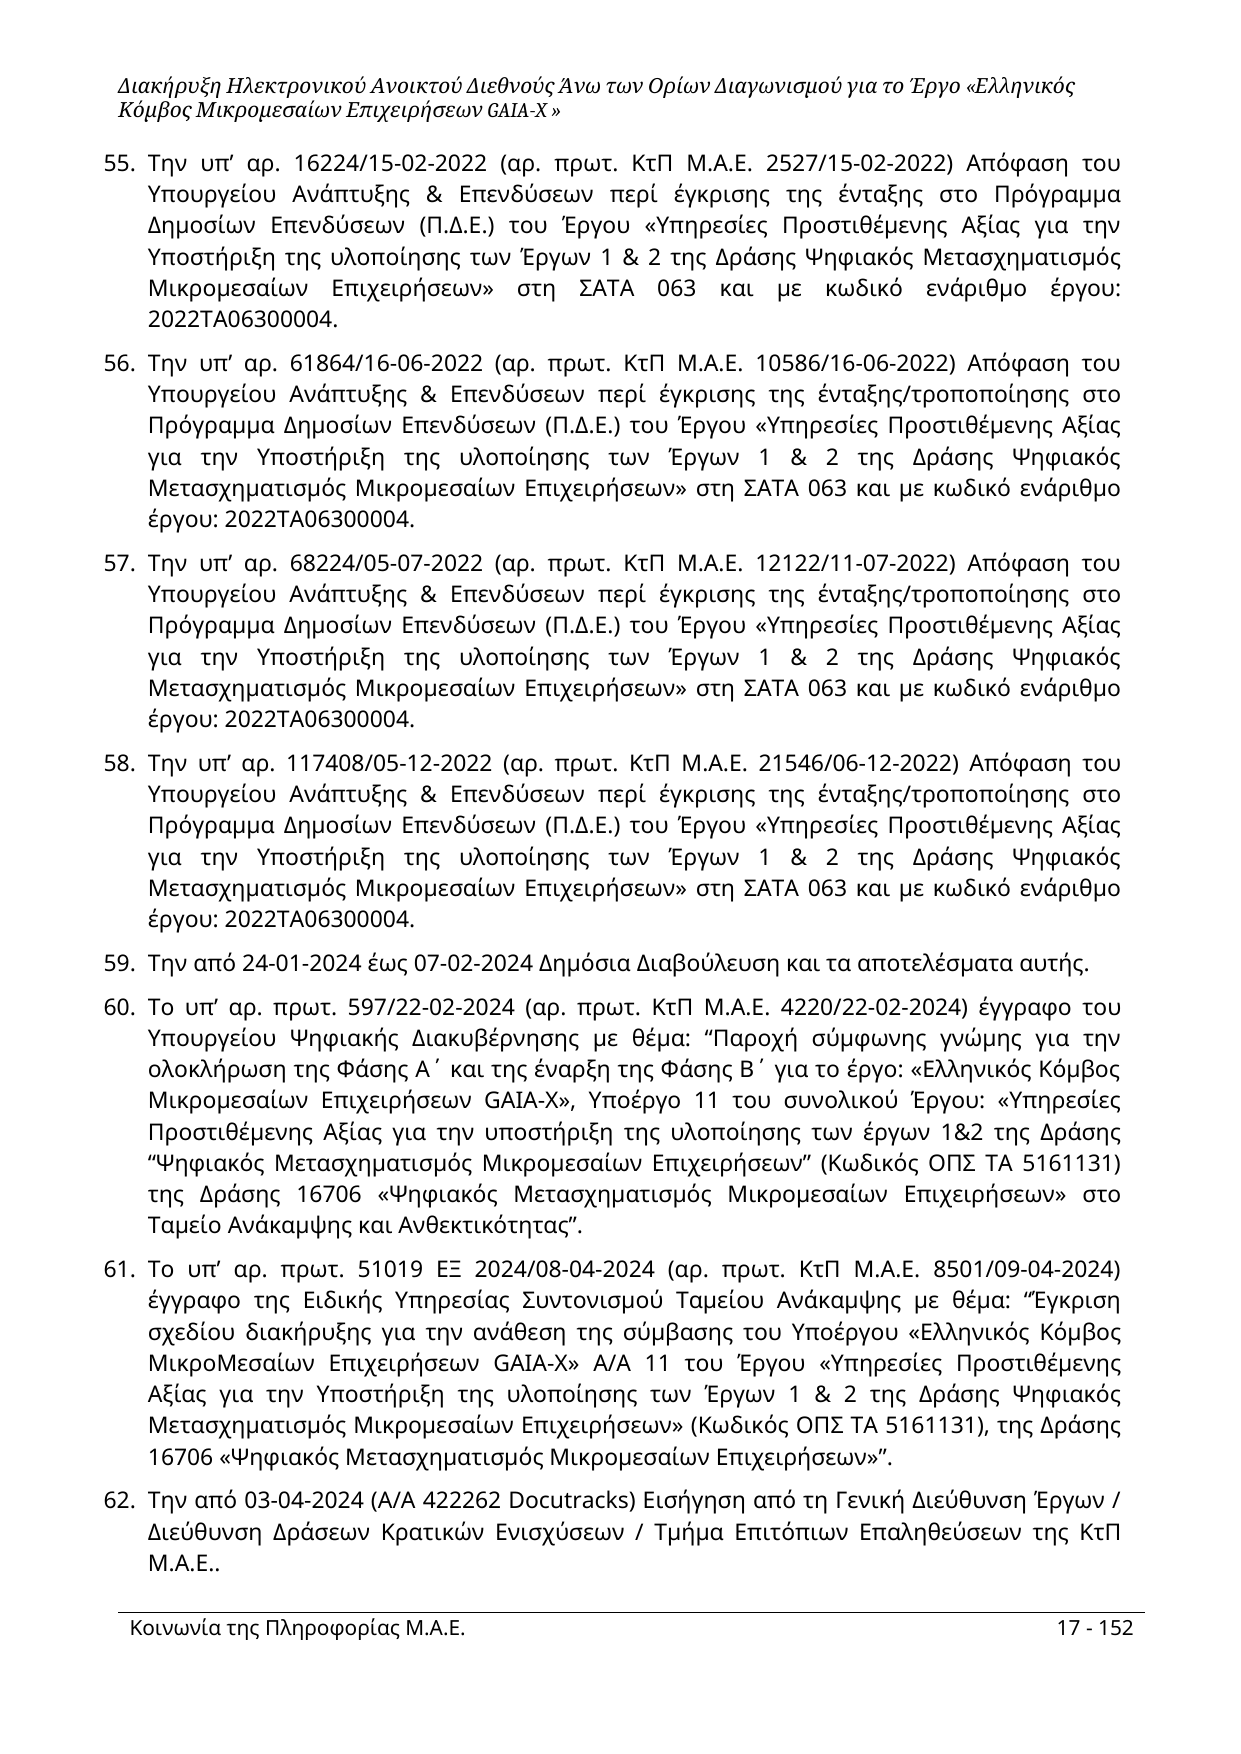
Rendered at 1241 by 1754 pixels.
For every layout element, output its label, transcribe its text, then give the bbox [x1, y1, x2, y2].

list Το υπ’ αρ. πρωτ. 51019 ΕΞ 2024/08-04-2024 (αρ. πρωτ. ΚτΠ Μ.Α.Ε. 8501/09-04-2024) έγγραφο της Ειδικής Υπηρεσίας Συντονισμού Ταμείου Ανάκαμψης με θέμα: “Έγκριση σχεδίου διακήρυξης για την ανάθεση της σύμβασης του Υποέργου «Ελληνικός Κόμβος ΜικροΜεσαίων Επιχειρήσεων GAIA-X» Α/Α 11 του Έργου «Υπηρεσίες Προστιθέμενης Αξίας για την Υποστήριξη της υλοποίησης των Έργων 1 & 2 της Δράσης Ψηφιακός Μετασχηματισμός Μικρομεσαίων Επιχειρήσεων» (Κωδικός ΟΠΣ ΤΑ 5161131), της Δράσης 16706 «Ψηφιακός Μετασχηματισμός Μικρομεσαίων Επιχειρήσεων»”. [103, 1253, 1122, 1472]
list Την υπ’ αρ. 16224/15-02-2022 (αρ. πρωτ. ΚτΠ Μ.Α.Ε. 2527/15-02-2022) Απόφαση του Υπουργείου Ανάπτυξης & Επενδύσεων περί έγκρισης της ένταξης στο Πρόγραμμα Δημοσίων Επενδύσεων (Π.Δ.Ε.) του Έργου «Υπηρεσίες Προστιθέμενης Αξίας για την Υποστήριξη της υλοποίησης των Έργων 1 & 2 της Δράσης Ψηφιακός Μετασχηματισμός Μικρομεσαίων Επιχειρήσεων» στη ΣΑΤΑ 063 και με κωδικό ενάριθμο έργου: 2022ΤΑ06300004. [103, 147, 1122, 334]
list Το υπ’ αρ. πρωτ. 597/22-02-2024 (αρ. πρωτ. ΚτΠ Μ.Α.Ε. 4220/22-02-2024) έγγραφο του Υπουργείου Ψηφιακής Διακυβέρνησης με θέμα: “Παροχή σύμφωνης γνώμης για την ολοκλήρωση της Φάσης A΄ και της έναρξη της Φάσης B΄ για το έργο: «Ελληνικός Κόμβος Μικρομεσαίων Επιχειρήσεων GAIA-X», Υποέργο 11 του συνολικού Έργου: «Υπηρεσίες Προστιθέμενης Αξίας για την υποστήριξη της υλοποίησης των έργων 1&2 της Δράσης “Ψηφιακός Μετασχηματισμός Μικρομεσαίων Επιχειρήσεων” (Κωδικός ΟΠΣ ΤΑ 5161131) της Δράσης 16706 «Ψηφιακός Μετασχηματισμός Μικρομεσαίων Επιχειρήσεων» στο Ταμείο Ανάκαμψης και Ανθεκτικότητας”. [103, 991, 1122, 1241]
list Την από 03-04-2024 (A/A 422262 Docutracks) Εισήγηση από τη Γενική Διεύθυνση Έργων / Διεύθυνση Δράσεων Κρατικών Ενισχύσεων / Τμήμα Επιτόπιων Επαληθεύσεων της ΚτΠ Μ.Α.Ε.. [103, 1484, 1122, 1578]
list Την υπ’ αρ. 68224/05-07-2022 (αρ. πρωτ. ΚτΠ Μ.Α.Ε. 12122/11-07-2022) Απόφαση του Υπουργείου Ανάπτυξης & Επενδύσεων περί έγκρισης της ένταξης/τροποποίησης στο Πρόγραμμα Δημοσίων Επενδύσεων (Π.Δ.Ε.) του Έργου «Υπηρεσίες Προστιθέμενης Αξίας για την Υποστήριξη της υλοποίησης των Έργων 1 & 2 της Δράσης Ψηφιακός Μετασχηματισμός Μικρομεσαίων Επιχειρήσεων» στη ΣΑΤΑ 063 και με κωδικό ενάριθμο έργου: 2022ΤΑ06300004. [103, 547, 1122, 734]
list Την από 24-01-2024 έως 07-02-2024 Δημόσια Διαβούλευση και τα αποτελέσματα αυτής. [103, 947, 1122, 978]
list Την υπ’ αρ. 117408/05-12-2022 (αρ. πρωτ. ΚτΠ Μ.Α.Ε. 21546/06-12-2022) Απόφαση του Υπουργείου Ανάπτυξης & Επενδύσεων περί έγκρισης της ένταξης/τροποποίησης στο Πρόγραμμα Δημοσίων Επενδύσεων (Π.Δ.Ε.) του Έργου «Υπηρεσίες Προστιθέμενης Αξίας για την Υποστήριξη της υλοποίησης των Έργων 1 & 2 της Δράσης Ψηφιακός Μετασχηματισμός Μικρομεσαίων Επιχειρήσεων» στη ΣΑΤΑ 063 και με κωδικό ενάριθμο έργου: 2022ΤΑ06300004. [103, 747, 1122, 934]
list Την υπ’ αρ. 61864/16-06-2022 (αρ. πρωτ. ΚτΠ Μ.Α.Ε. 10586/16-06-2022) Απόφαση του Υπουργείου Ανάπτυξης & Επενδύσεων περί έγκρισης της ένταξης/τροποποίησης στο Πρόγραμμα Δημοσίων Επενδύσεων (Π.Δ.Ε.) του Έργου «Υπηρεσίες Προστιθέμενης Αξίας για την Υποστήριξη της υλοποίησης των Έργων 1 & 2 της Δράσης Ψηφιακός Μετασχηματισμός Μικρομεσαίων Επιχειρήσεων» στη ΣΑΤΑ 063 και με κωδικό ενάριθμο έργου: 2022ΤΑ06300004. [103, 347, 1122, 534]
